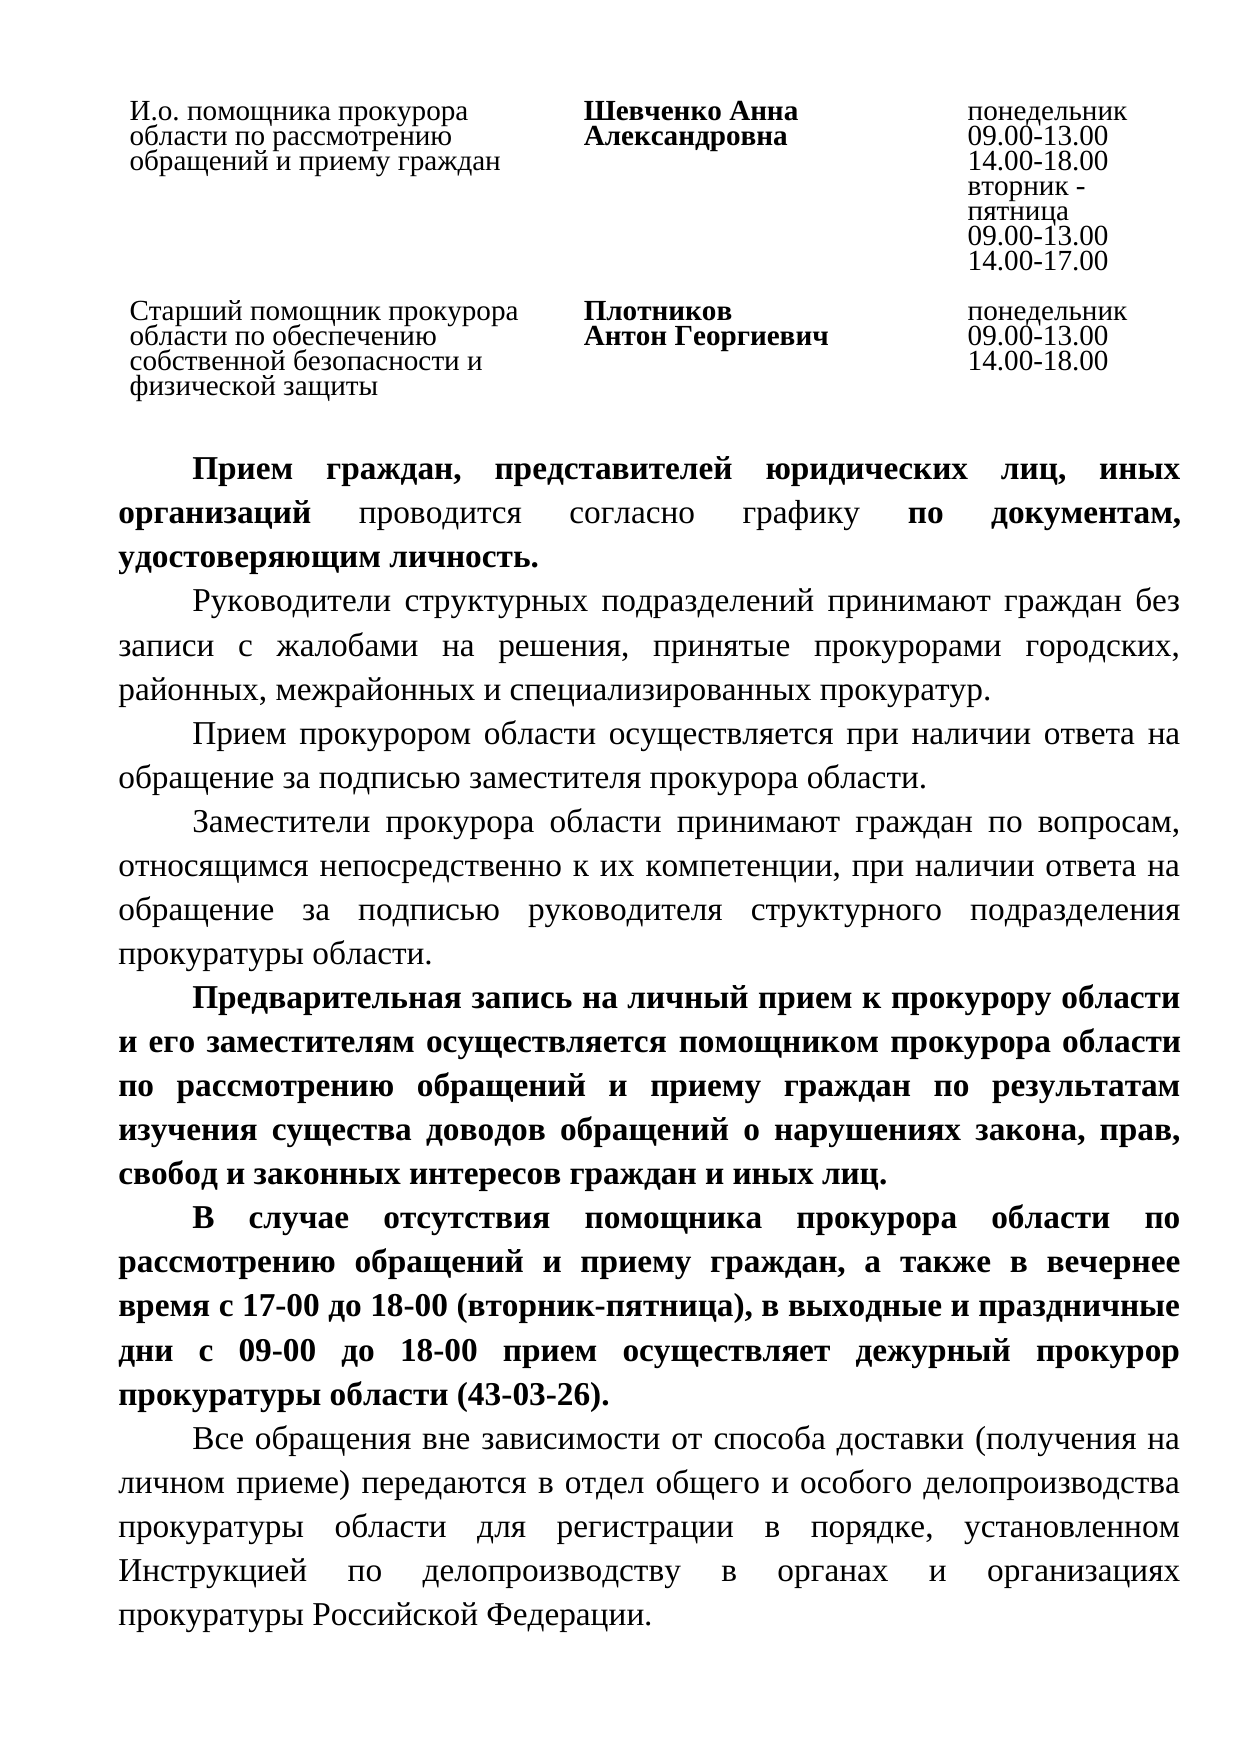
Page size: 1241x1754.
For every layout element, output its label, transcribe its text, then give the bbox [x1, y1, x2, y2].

text Предварительная запись на личный прием к прокурору области и его заместителям осуществляется помощником прокурора области по рассмотрению обращений и приему граждан по результатам изучения существа доводов обращений о нарушениях закона, прав, свобод и законных интересов граждан и иных лиц. [118, 977, 1181, 1192]
table_cell Шевченко Анна Александровна [572, 100, 956, 300]
text Прием граждан, представителей юридических лиц, иных организаций проводится согласно графику по документам, удостоверяющим личность. [118, 448, 1181, 575]
table_cell Плотников Антон Георгиевич [572, 300, 956, 404]
table_cell понедельник 09.00-13.00 14.00-18.00 вторник -пятница 09.00-13.00 14.00-17.00 [956, 100, 1165, 300]
table_cell Старший помощник прокурора области по обеспечению собственной безопасности и физической защиты [118, 300, 572, 404]
text Заместители прокурора области принимают граждан по вопросам, относящимся непосредственно к их компетенции, при наличии ответа на обращение за подписью руководителя структурного подразделения прокуратуры области. [118, 801, 1181, 972]
text Прием прокурором области осуществляется при наличии ответа на обращение за подписью заместителя прокурора области. [118, 713, 1181, 795]
table_cell понедельник 09.00-13.00 14.00-18.00 [956, 300, 1165, 404]
text Все обращения вне зависимости от способа доставки (получения на личном приеме) передаются в отдел общего и особого делопроизводства прокуратуры области для регистрации в порядке, установленном Инструкцией по делопроизводству в органах и организациях прокуратуры Российской Федерации. [118, 1418, 1181, 1632]
table_cell И.о. помощника прокурора области по рассмотрению обращений и приему граждан [118, 100, 572, 300]
text Руководители структурных подразделений принимают граждан без записи с жалобами на решения, принятые прокурорами городских, районных, межрайонных и специализированных прокуратур. [118, 581, 1181, 707]
text В случае отсутствия помощника прокурора области по рассмотрению обращений и приему граждан, а также в вечернее время с 17-00 до 18-00 (вторник-пятница), в выходные и праздничные дни с 09-00 до 18-00 прием осуществляет дежурный прокурор прокуратуры области (43-03-26). [118, 1198, 1181, 1412]
